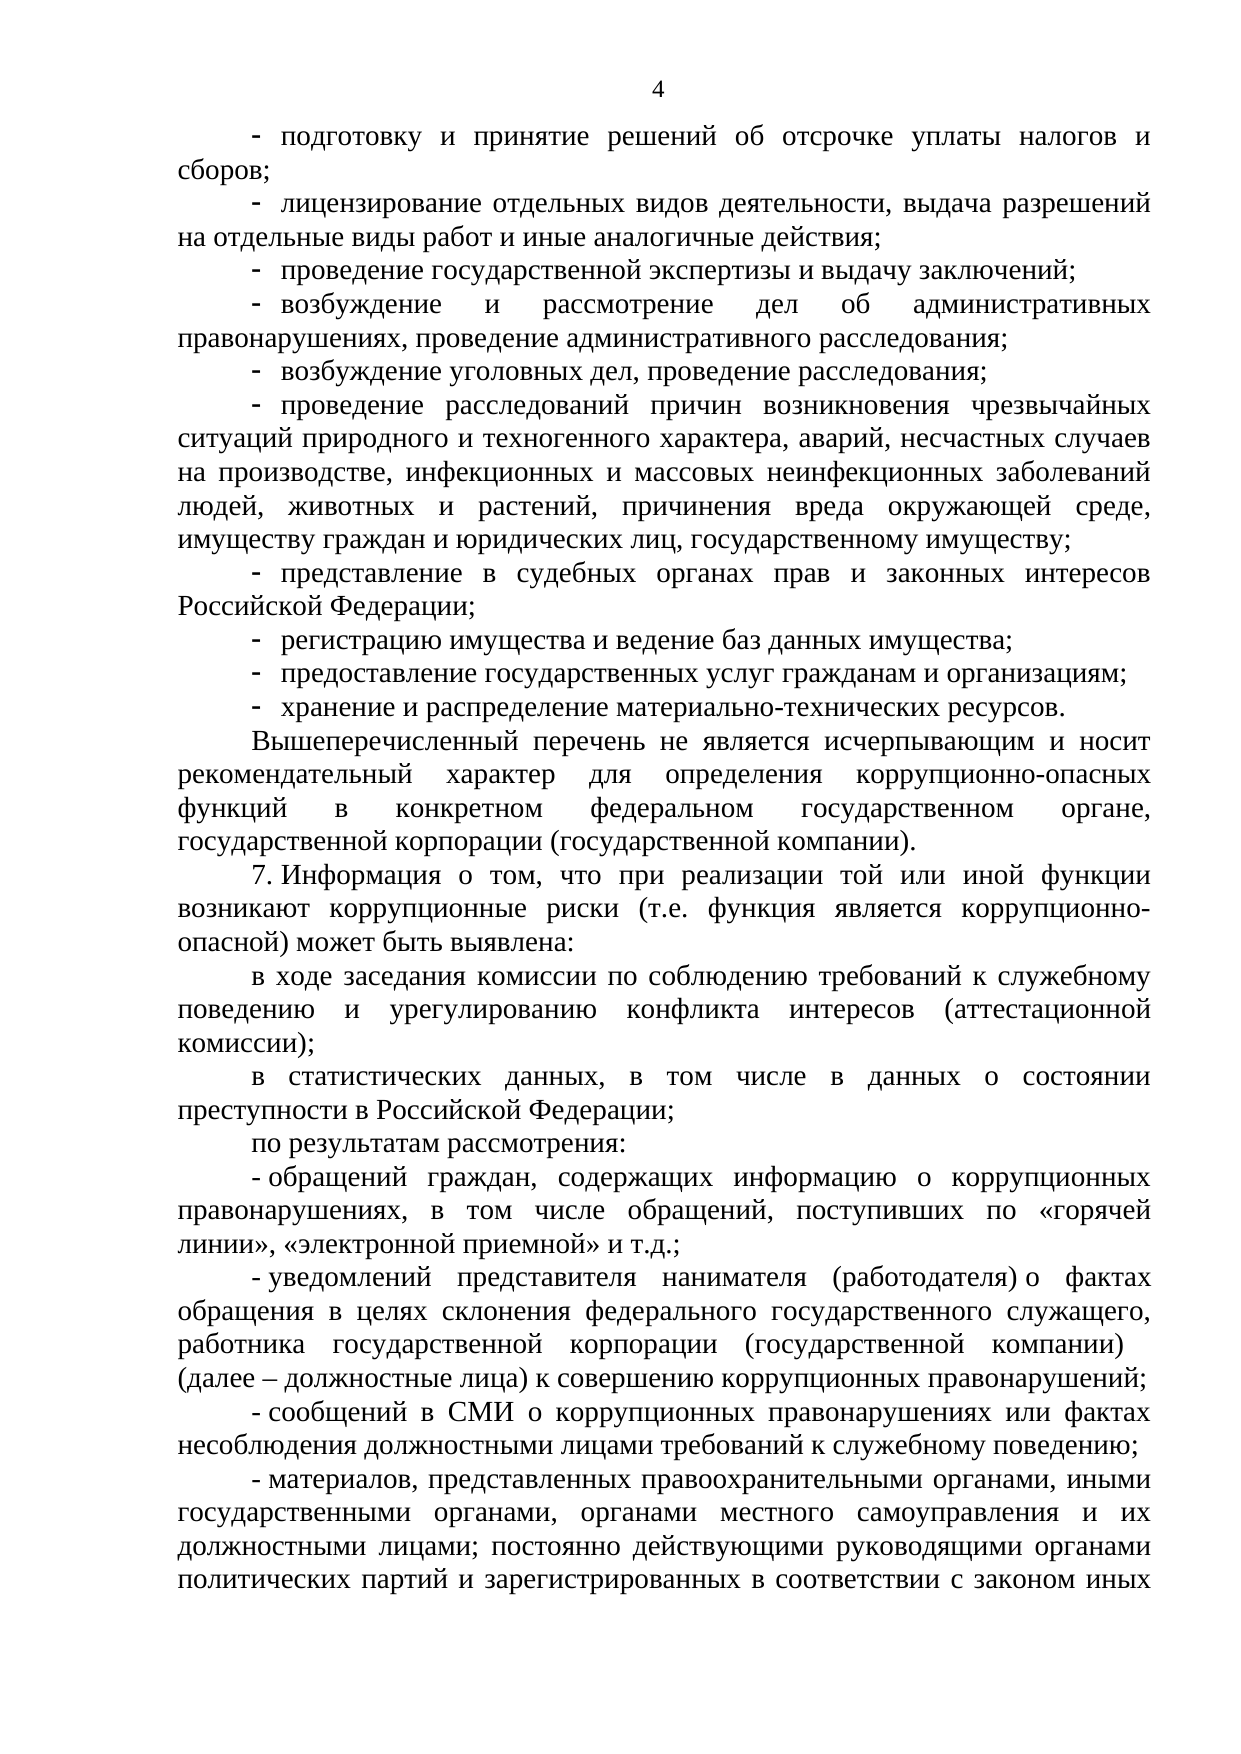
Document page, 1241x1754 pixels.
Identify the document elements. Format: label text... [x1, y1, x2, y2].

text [177, 1461, 1152, 1595]
list подготовку и принятие решений об отсрочке уплаты налогов и сборов; [177, 118, 1152, 185]
list представление в судебных органах прав и законных интересов Российской Федерации; [177, 555, 1152, 622]
list возбуждение и рассмотрение дел об административных правонарушениях, проведение административного расследования; [177, 286, 1152, 353]
list проведение расследований причин возникновения чрезвычайных ситуаций природного и техногенного характера, аварий, несчастных случаев на производстве, инфекционных и массовых неинфекционных заболеваний людей, животных и растений, причинения вреда окружающей среде, имуществу граждан и юридических лиц, государственному имуществу; [177, 387, 1152, 555]
list предоставление государственных услуг гражданам и организациям; [177, 656, 1152, 689]
text в ходе заседания комиссии по соблюдению требований к служебному поведению и урегулированию конфликта интересов (аттестационной комиссии); [177, 958, 1152, 1058]
text - уведомлений представителя нанимателя (работодателя) о фактах обращения в целях склонения федерального государственного служащего, работника государственной корпорации (государственной компании) (далее – должностные лица) к совершению коррупционных правонарушений; [177, 1259, 1152, 1394]
list возбуждение уголовных дел, проведение расследования; [177, 353, 1152, 387]
text Вышеперечисленный перечень не является исчерпывающим и носит рекомендательный характер для определения коррупционно-опасных функций в конкретном федеральном государственном органе, государственной корпорации (государственной компании). [177, 723, 1152, 857]
text - обращений граждан, содержащих информацию о коррупционных правонарушениях, в том числе обращений, поступивших по «горячей линии», «электронной приемной» и т.д.; [177, 1159, 1152, 1259]
list регистрацию имущества и ведение баз данных имущества; [177, 622, 1152, 656]
list лицензирование отдельных видов деятельности, выдача разрешений на отдельные виды работ и иные аналогичные действия; [177, 185, 1152, 252]
text - сообщений в СМИ о коррупционных правонарушениях или фактах несоблюдения должностными лицами требований к служебному поведению; [177, 1394, 1152, 1461]
text в статистических данных, в том числе в данных о состоянии преступности в Российской Федерации; [177, 1058, 1152, 1125]
list хранение и распределение материально-технических ресурсов. [177, 689, 1152, 723]
text по результатам рассмотрения: [177, 1125, 1152, 1159]
list Информация о том, что при реализации той или иной функции возникают коррупционные риски (т.е. функция является коррупционно-опасной) может быть выявлена: [177, 857, 1152, 958]
list проведение государственной экспертизы и выдачу заключений; [177, 252, 1152, 286]
